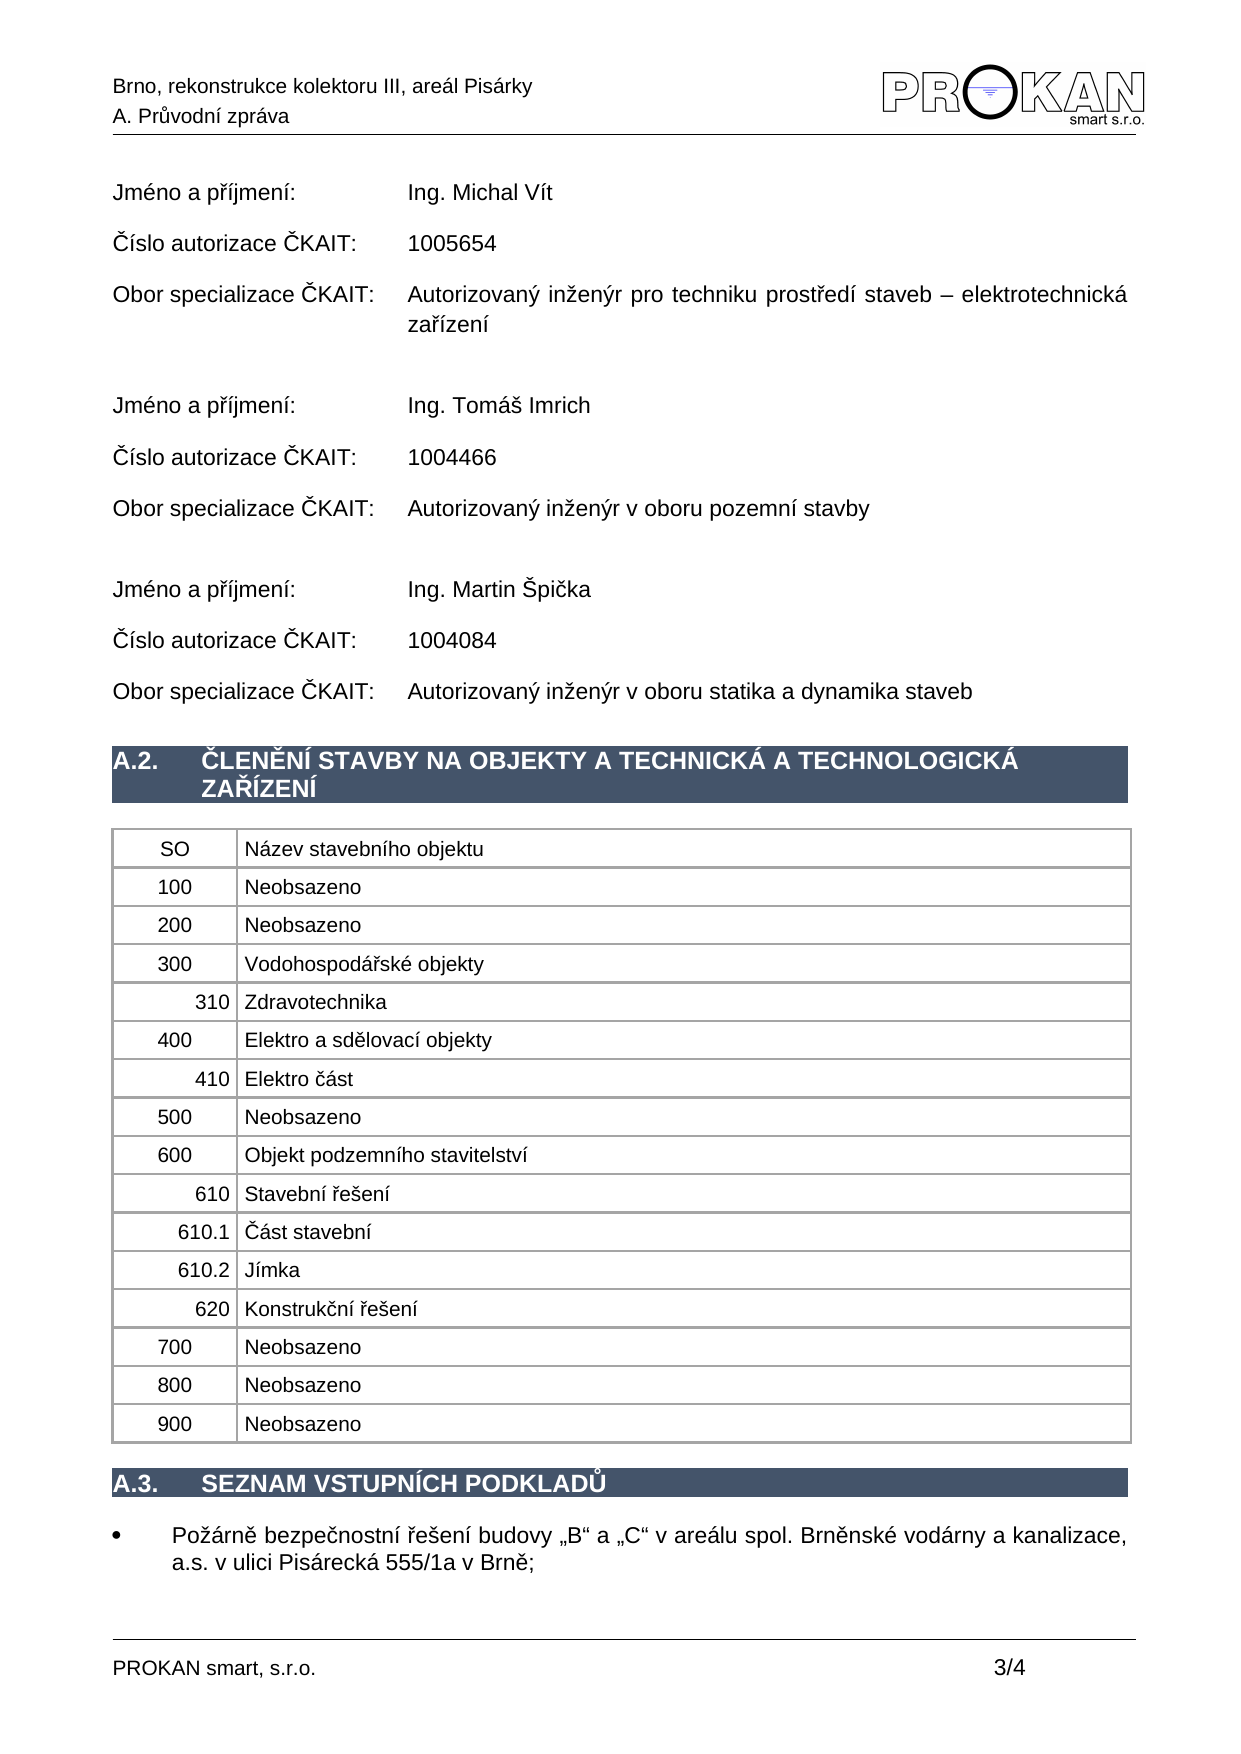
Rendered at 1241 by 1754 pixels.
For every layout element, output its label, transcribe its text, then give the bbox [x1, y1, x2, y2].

table_cell Neobsazeno [238, 1329, 1130, 1365]
table_cell 610 [114, 1175, 236, 1211]
table_cell Zdravotechnika [238, 984, 1130, 1020]
text Obor specializace ČKAIT: Autorizovaný inženýr v oboru statika a dynamika staveb [112, 678, 1128, 704]
subtitle ČLENĚNÍ STAVBY NA OBJEKTY A TECHNICKÁ A TECHNOLOGICKÁ ZAŘÍZENÍ [112, 746, 1128, 803]
table_cell Neobsazeno [238, 1405, 1130, 1441]
table_cell 620 [114, 1290, 236, 1326]
text Jméno a příjmení: Ing. Michal Vít [112, 179, 1128, 205]
table_cell Objekt podzemního stavitelství [238, 1137, 1130, 1173]
table_cell Jímka [238, 1252, 1130, 1288]
table_cell 100 [114, 869, 236, 905]
text Obor specializace ČKAIT: Autorizovaný inženýr pro techniku prostředí staveb – elektrotechnická zařízení [112, 281, 1128, 338]
table_cell 900 [114, 1405, 236, 1441]
text Číslo autorizace ČKAIT: 1004466 [112, 443, 1128, 470]
table_cell 610.2 [114, 1252, 236, 1288]
table_cell 610.1 [114, 1214, 236, 1250]
table_cell 410 [114, 1060, 236, 1096]
table_cell 500 [114, 1099, 236, 1135]
table_header SO [114, 830, 236, 866]
text Jméno a příjmení: Ing. Martin Špička [112, 576, 1128, 602]
table_cell Konstrukční řešení [238, 1290, 1130, 1326]
table_cell 300 [114, 945, 236, 981]
table_cell 200 [114, 907, 236, 943]
table_cell Neobsazeno [238, 1367, 1130, 1403]
subtitle SEZNAM VSTUPNÍCH PODKLADŮ [112, 1468, 1128, 1497]
table_cell Neobsazeno [238, 1099, 1130, 1135]
table_cell Neobsazeno [238, 907, 1130, 943]
table_cell Část stavební [238, 1214, 1130, 1250]
table_cell Neobsazeno [238, 869, 1130, 905]
table_cell 800 [114, 1367, 236, 1403]
table_cell Stavební řešení [238, 1175, 1130, 1211]
table_cell Vodohospodářské objekty [238, 945, 1130, 981]
table_header Název stavebního objektu [238, 830, 1130, 866]
table_cell 600 [114, 1137, 236, 1173]
text Jméno a příjmení: Ing. Tomáš Imrich [112, 392, 1128, 419]
table_cell Elektro část [238, 1060, 1130, 1096]
table_cell Elektro a sdělovací objekty [238, 1022, 1130, 1058]
text Číslo autorizace ČKAIT: 1005654 [112, 230, 1128, 256]
table_cell 400 [114, 1022, 236, 1058]
table_cell 700 [114, 1329, 236, 1365]
picture [880, 62, 1147, 127]
list Požárně bezpečnostní řešení budovy „B“ a „C“ v areálu spol. Brněnské vodárny a kanalizace, a.s. v ulici Pisárecká 555/1a v Brně; [112, 1522, 1128, 1575]
text Obor specializace ČKAIT: Autorizovaný inženýr v oboru pozemní stavby [112, 494, 1128, 521]
text Číslo autorizace ČKAIT: 1004084 [112, 627, 1128, 653]
table_cell 310 [114, 984, 236, 1020]
